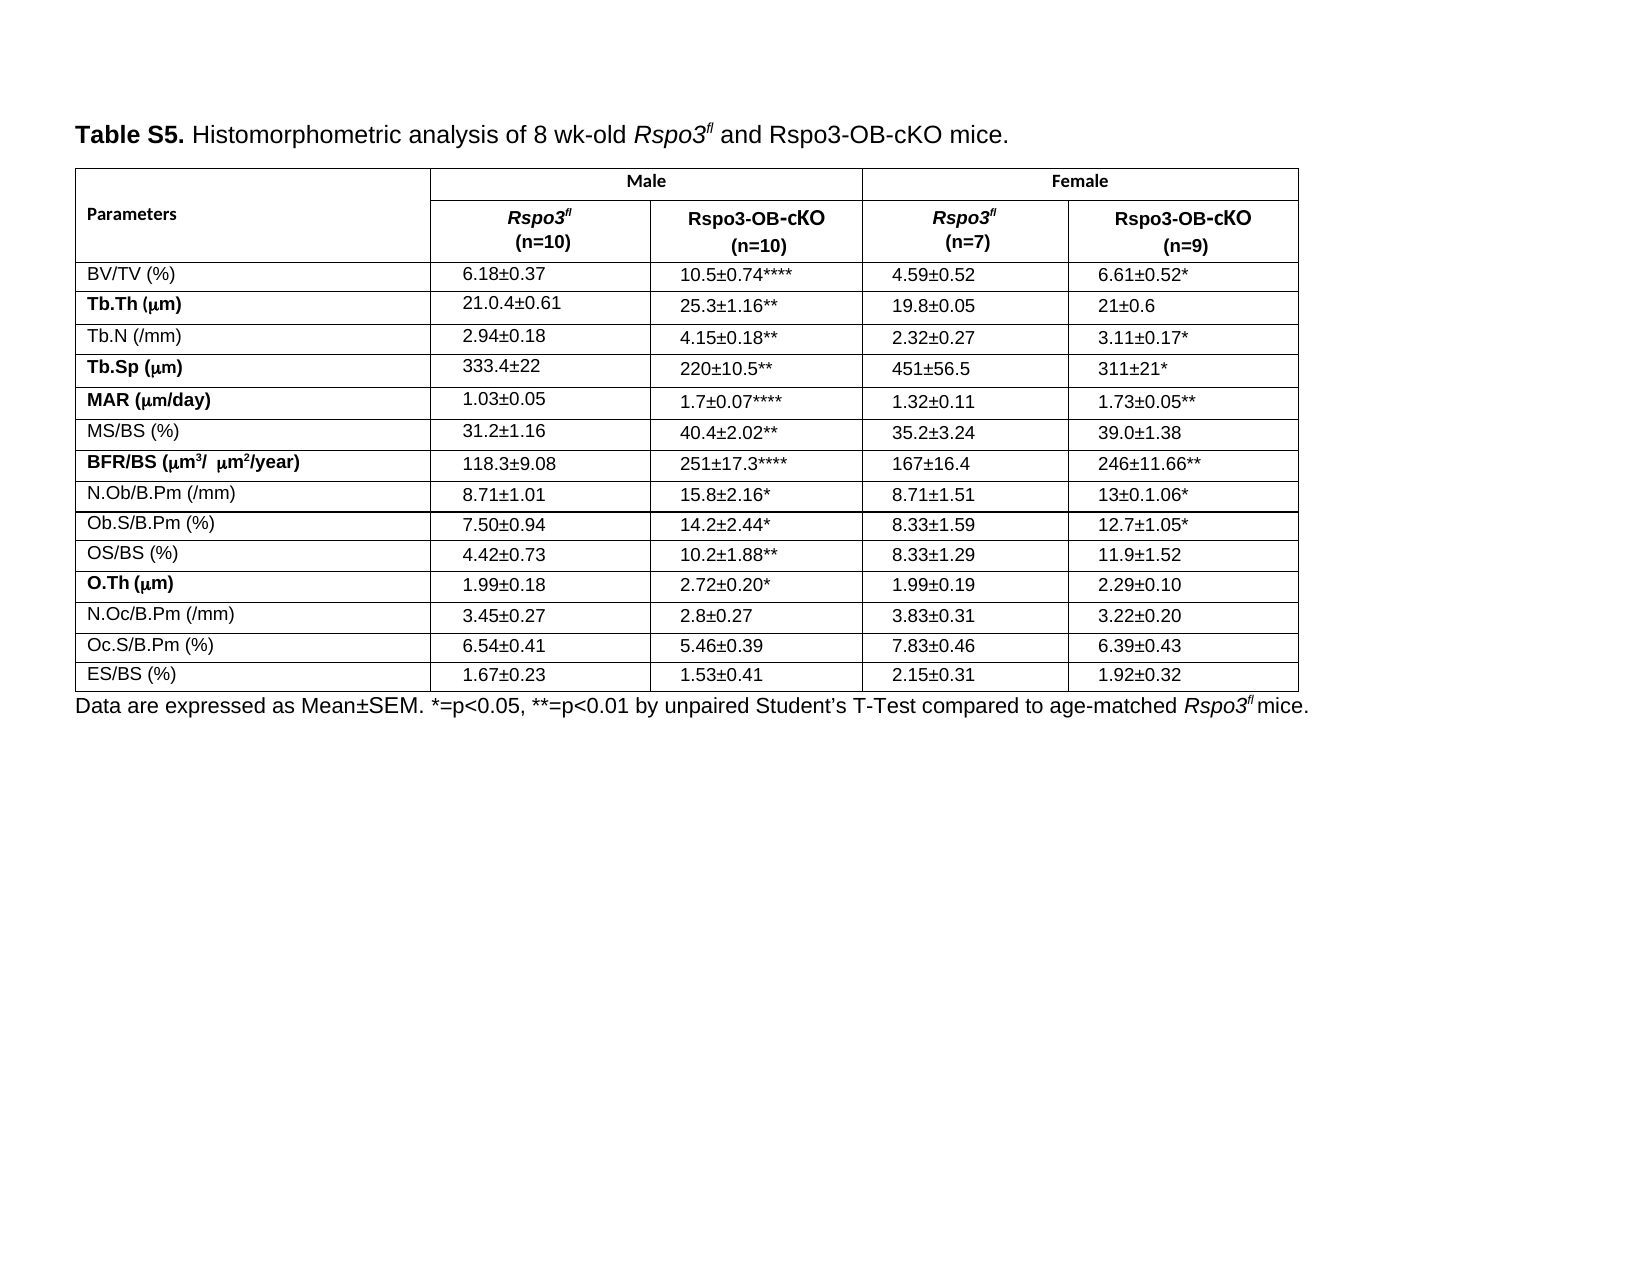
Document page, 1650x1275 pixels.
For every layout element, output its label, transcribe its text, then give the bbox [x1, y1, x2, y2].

table_cell 3.45±0.27 [431, 603, 650, 633]
table_cell Rspo3-OB-cKO (n=10) [651, 201, 862, 262]
table_cell Ob.S/B.Pm (%) [76, 513, 430, 540]
table_cell 1.99±0.18 [431, 572, 650, 602]
table_cell 1.92±0.32 [1069, 663, 1298, 691]
table_cell 1.7±0.07**** [651, 388, 862, 419]
text Data are expressed as Mean±SEM. *=p<0.05, **=p<0.01 by unpaired Student’s T-Test compared to age-matched Rspo3fl mice. [75, 692, 1575, 718]
table_cell 19.8±0.05 [863, 292, 1068, 323]
table_cell 8.33±1.59 [863, 513, 1068, 540]
table_cell 1.73±0.05** [1069, 388, 1298, 419]
table_cell O.Th (m) [76, 572, 430, 602]
table_cell 3.11±0.17* [1069, 325, 1298, 354]
table_cell 1.53±0.41 [651, 663, 862, 691]
table_cell 7.50±0.94 [431, 513, 650, 540]
table_cell 6.54±0.41 [431, 634, 650, 662]
table_cell 333.4±22 [431, 355, 650, 387]
table_cell 13±0.1.06* [1069, 482, 1298, 511]
table_cell MS/BS (%) [76, 420, 430, 450]
table_cell 2.72±0.20* [651, 572, 862, 602]
table_cell 1.67±0.23 [431, 663, 650, 691]
table_cell 220±10.5** [651, 355, 862, 387]
table_cell 12.7±1.05* [1069, 513, 1298, 540]
table_cell 2.15±0.31 [863, 663, 1068, 691]
table_cell BFR/BS (m3/m2/year) [76, 451, 430, 481]
table_cell 31.2±1.16 [431, 420, 650, 450]
table_cell OS/BS (%) [76, 541, 430, 571]
table_cell 251±17.3**** [651, 451, 862, 481]
table_cell BV/TV (%) [76, 263, 430, 291]
table_header Male [431, 169, 862, 200]
table_cell 11.9±1.52 [1069, 541, 1298, 571]
table_cell 25.3±1.16** [651, 292, 862, 323]
table_cell 2.29±0.10 [1069, 572, 1298, 602]
table_cell 10.5±0.74**** [651, 263, 862, 291]
table_cell 6.61±0.52* [1069, 263, 1298, 291]
table_cell 39.0±1.38 [1069, 420, 1298, 450]
table_cell 1.03±0.05 [431, 388, 650, 419]
table_cell 8.71±1.01 [431, 482, 650, 511]
table_cell 14.2±2.44* [651, 513, 862, 540]
table_cell 8.33±1.29 [863, 541, 1068, 571]
table_cell 7.83±0.46 [863, 634, 1068, 662]
table_cell 167±16.4 [863, 451, 1068, 481]
table_cell 40.4±2.02** [651, 420, 862, 450]
table_cell Rspo3fl (n=10) [431, 201, 650, 262]
table_cell 1.32±0.11 [863, 388, 1068, 419]
table_cell 2.94±0.18 [431, 325, 650, 354]
table_cell 5.46±0.39 [651, 634, 862, 662]
table_cell 35.2±3.24 [863, 420, 1068, 450]
table_cell MAR (m/day) [76, 388, 430, 419]
table_cell Tb.Th (m) [76, 292, 430, 323]
table_cell 311±21* [1069, 355, 1298, 387]
table_cell ES/BS (%) [76, 663, 430, 691]
table_header Parameters [76, 169, 430, 262]
table_cell 6.18±0.37 [431, 263, 650, 291]
text Table S5. Histomorphometric analysis of 8 wk-old Rspo3fl and Rspo3-OB-cKO mice. [75, 120, 1575, 149]
table_cell 246±11.66** [1069, 451, 1298, 481]
table_cell 4.42±0.73 [431, 541, 650, 571]
table_cell 21±0.6 [1069, 292, 1298, 323]
table_cell 6.39±0.43 [1069, 634, 1298, 662]
table_cell 2.8±0.27 [651, 603, 862, 633]
table_cell 2.32±0.27 [863, 325, 1068, 354]
table_cell 4.59±0.52 [863, 263, 1068, 291]
table_cell 3.83±0.31 [863, 603, 1068, 633]
table_cell Tb.Sp (m) [76, 355, 430, 387]
table_header Female [863, 169, 1298, 200]
table_cell 4.15±0.18** [651, 325, 862, 354]
table_cell Oc.S/B.Pm (%) [76, 634, 430, 662]
table_cell N.Ob/B.Pm (/mm) [76, 482, 430, 511]
table_cell Tb.N (/mm) [76, 325, 430, 354]
table_cell Rspo3fl (n=7) [863, 201, 1068, 262]
table_cell 1.99±0.19 [863, 572, 1068, 602]
table_cell 15.8±2.16* [651, 482, 862, 511]
table_cell 10.2±1.88** [651, 541, 862, 571]
table_cell Rspo3-OB-cKO (n=9) [1069, 201, 1298, 262]
table_cell 8.71±1.51 [863, 482, 1068, 511]
table_cell 451±56.5 [863, 355, 1068, 387]
table_cell N.Oc/B.Pm (/mm) [76, 603, 430, 633]
table_cell 118.3±9.08 [431, 451, 650, 481]
table_cell 21.0.4±0.61 [431, 292, 650, 323]
table_cell 3.22±0.20 [1069, 603, 1298, 633]
